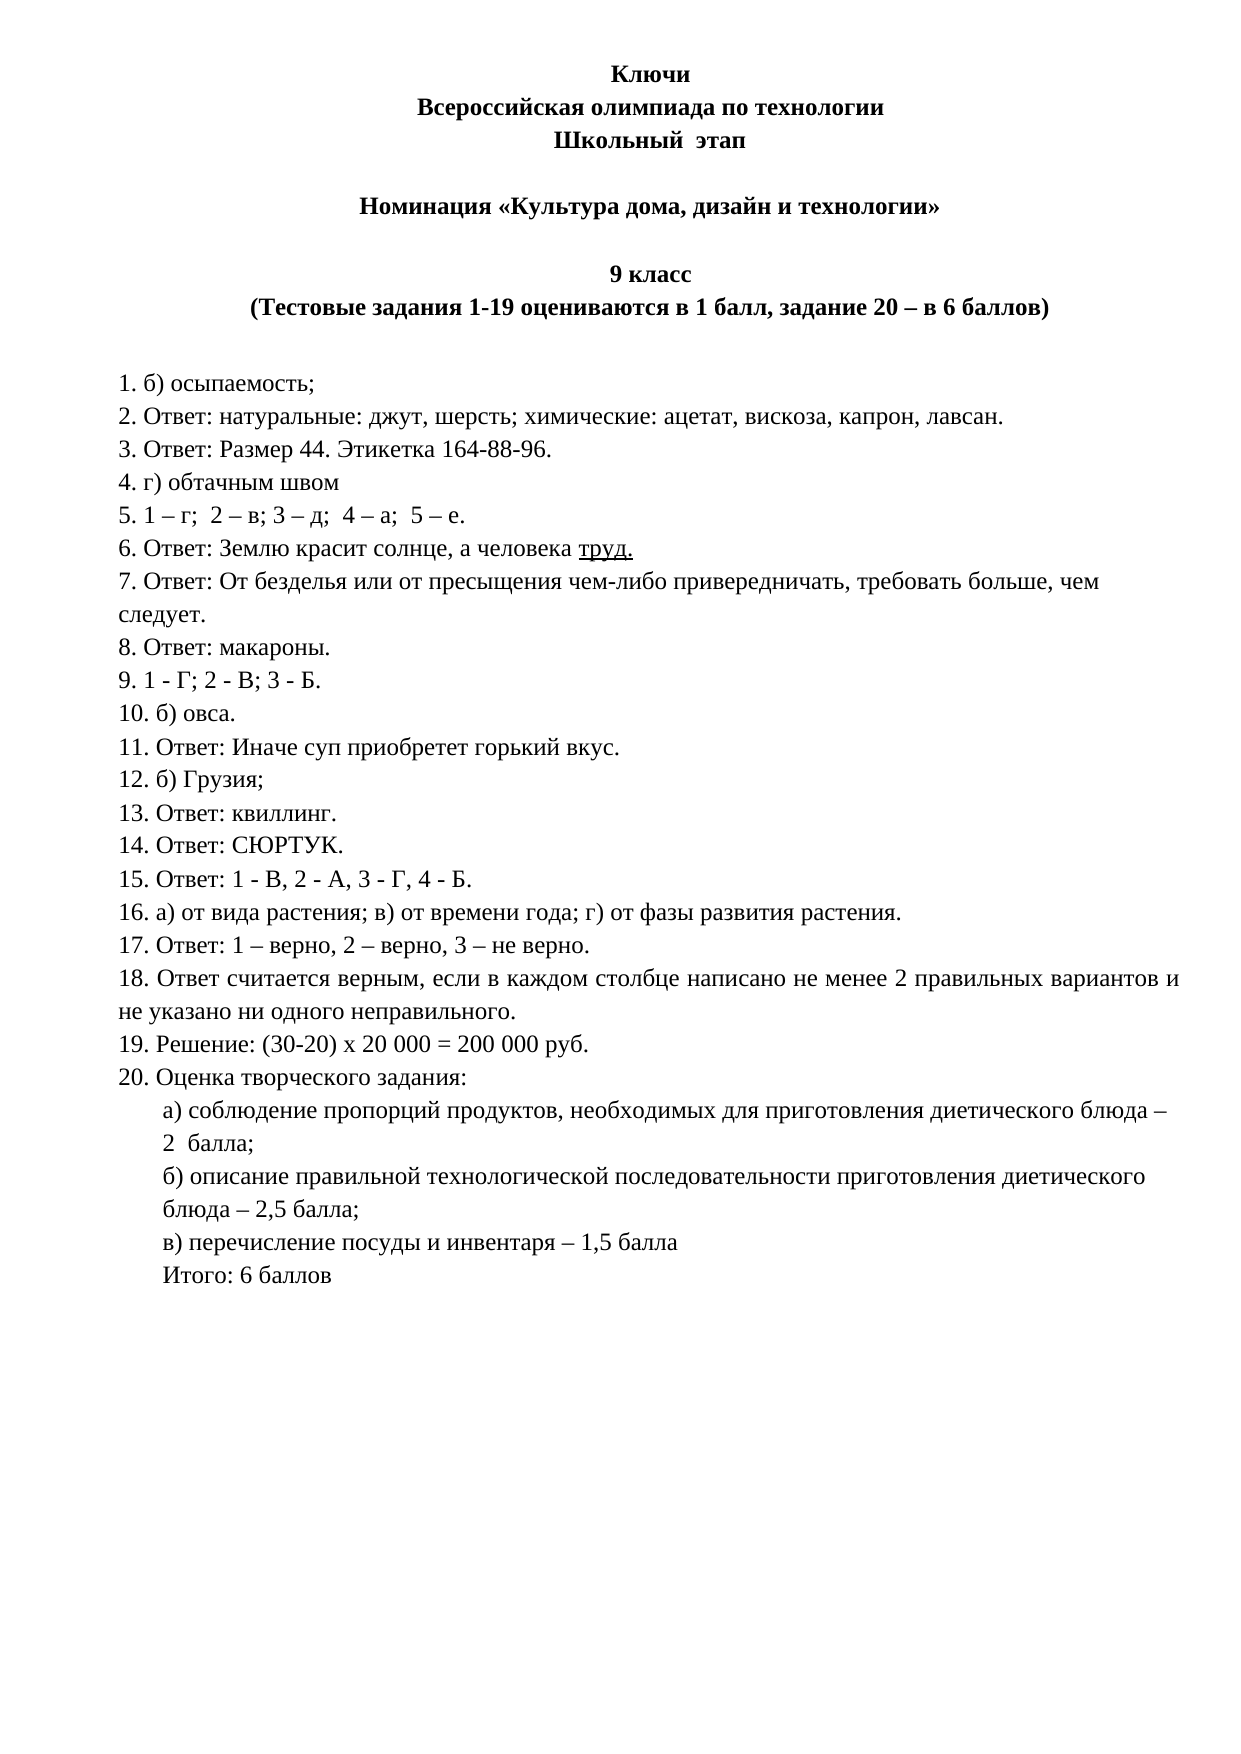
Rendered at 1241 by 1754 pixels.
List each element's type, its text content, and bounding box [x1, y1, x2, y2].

text 8. Ответ: макароны. [118, 632, 1181, 661]
text в) перечисление посуды и инвентаря – 1,5 балла [162, 1227, 1181, 1256]
text 11. Ответ: Иначе суп приобретет горький вкус. [118, 732, 1181, 760]
text 7. Ответ: От безделья или от пресыщения чем-либо привередничать, требовать больше, чем следует. [118, 566, 1181, 628]
text 20. Оценка творческого задания: [118, 1062, 1181, 1091]
text а) соблюдение пропорций продуктов, необходимых для приготовления диетического блюда – 2 балла; [162, 1095, 1181, 1157]
text 2. Ответ: натуральные: джут, шерсть; химические: ацетат, вискоза, капрон, лавсан. [118, 401, 1181, 430]
text 12. б) Грузия; [118, 764, 1181, 793]
text 18. Ответ считается верным, если в каждом столбце написано не менее 2 правильных вариантов и не указано ни одного неправильного. [118, 963, 1181, 1024]
text Школьный этап [118, 125, 1181, 154]
text Итого: 6 баллов [118, 1260, 1181, 1289]
text б) описание правильной технологической последовательности приготовления диетического блюда – 2,5 балла; [162, 1161, 1181, 1223]
text 5. 1 – г; 2 – в; 3 – д; 4 – а; 5 – е. [118, 500, 1181, 529]
text 9 класс [118, 259, 1183, 288]
text Всероссийская олимпиада по технологии [118, 92, 1183, 121]
text 16. а) от вида растения; в) от времени года; г) от фазы развития растения. [118, 897, 1181, 925]
text Ключи [118, 59, 1183, 88]
text 10. б) овса. [118, 698, 1181, 727]
text 15. Ответ: 1 - В, 2 - А, 3 - Г, 4 - Б. [118, 864, 1181, 892]
text (Тестовые задания 1-19 оцениваются в 1 балл, задание 20 – в 6 баллов) [118, 292, 1181, 321]
text 13. Ответ: квиллинг. [118, 798, 1181, 826]
text 14. Ответ: СЮРТУК. [118, 831, 1181, 859]
text 4. г) обтачным швом [118, 467, 1181, 496]
text Номинация «Культура дома, дизайн и технологии» [118, 191, 1181, 220]
text 3. Ответ: Размер 44. Этикетка 164-88-96. [118, 434, 1181, 463]
text 1. б) осыпаемость; [118, 368, 1181, 397]
text 17. Ответ: 1 – верно, 2 – верно, 3 – не верно. [118, 930, 1181, 958]
text 9. 1 - Г; 2 - В; 3 - Б. [118, 666, 1181, 694]
text 6. Ответ: Землю красит солнце, а человека труд. [118, 533, 1181, 562]
text 19. Решение: (30-20) х 20 000 = 200 000 руб. [118, 1029, 1181, 1057]
